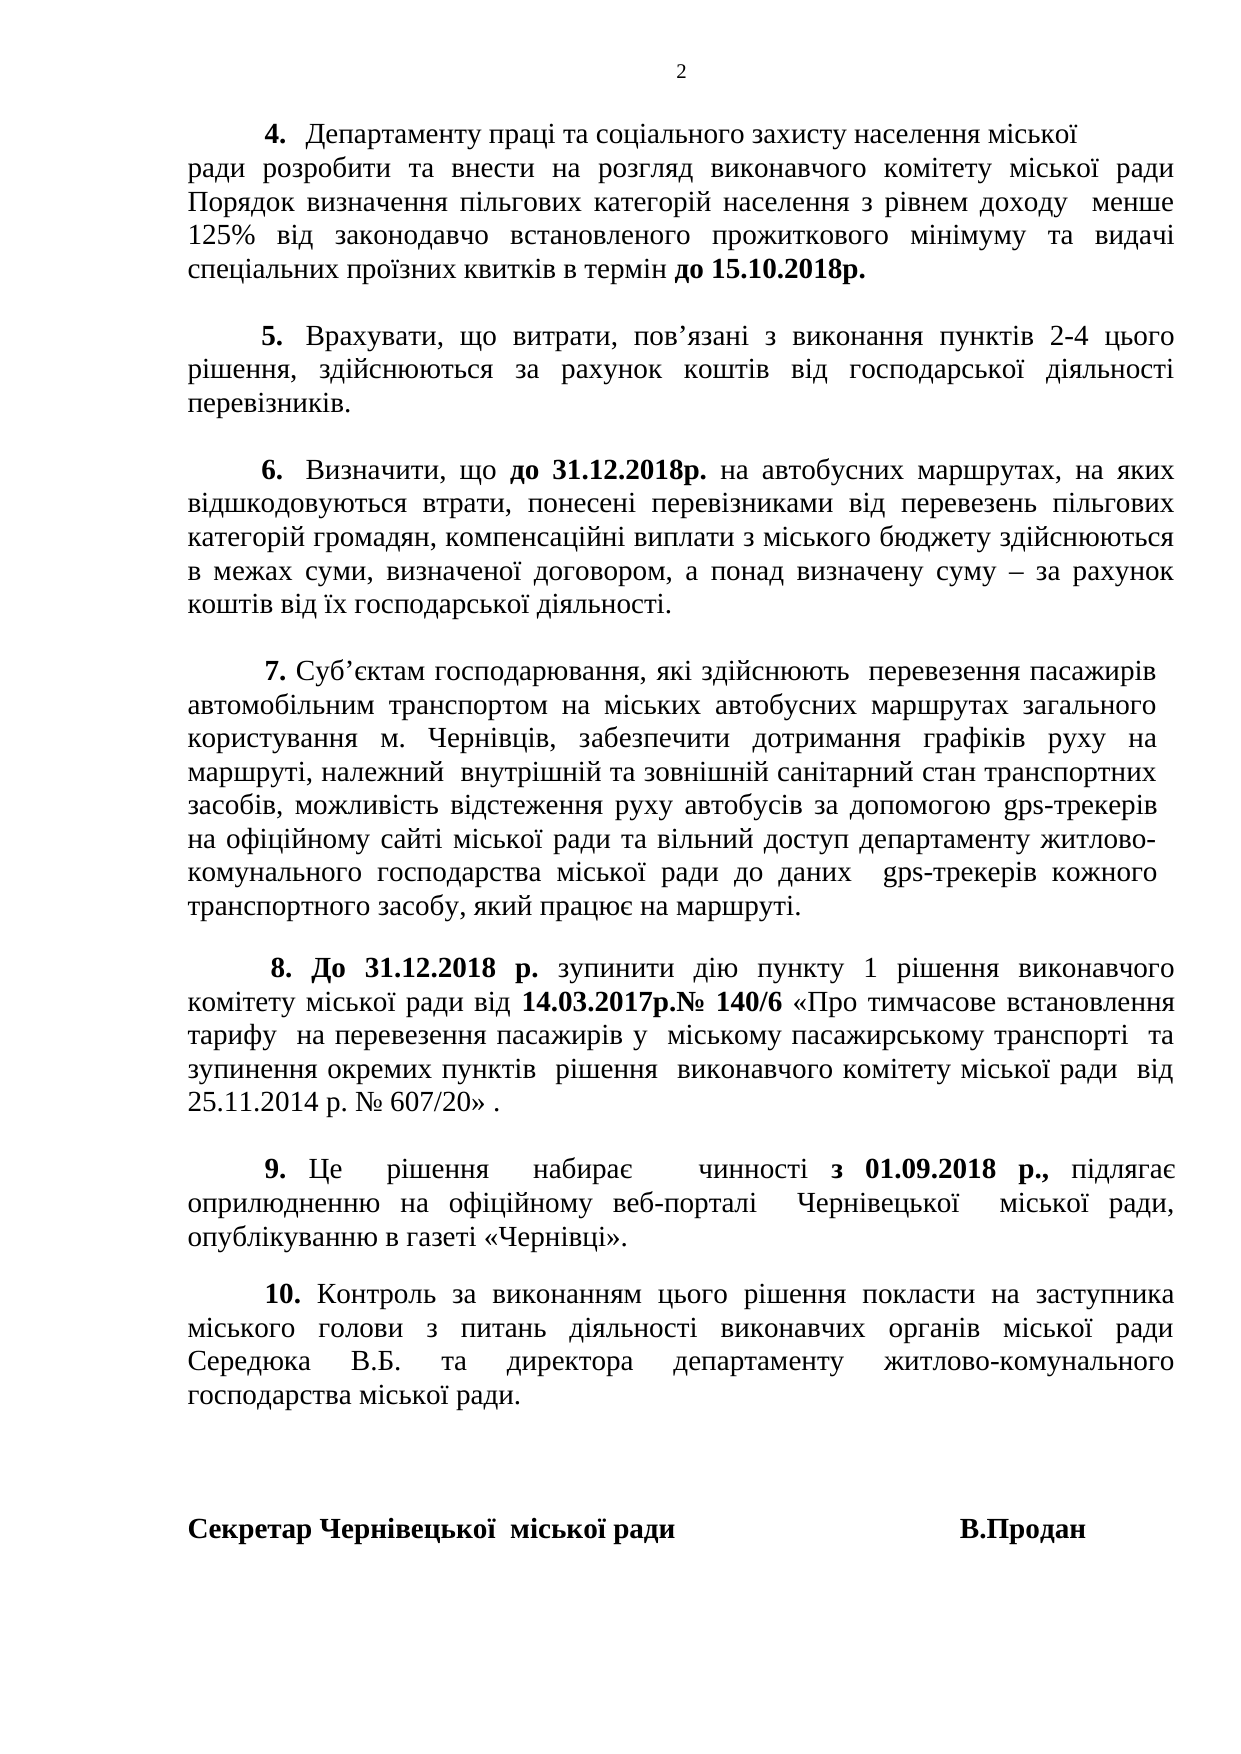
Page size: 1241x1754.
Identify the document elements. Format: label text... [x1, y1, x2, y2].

text 9. Це рішення набирає чинності з 01.09.2018 р., підлягає оприлюдненню на офіційному веб-порталі Чернівецької міської ради, опублікуванню в газеті «Чернівці». [187, 1152, 1175, 1252]
text 7. Суб’єктам господарювання, які здійснюють перевезення пасажирів автомобільним транспортом на міських автобусних маршрутах загального користування м. Чернівців, забезпечити дотримання графіків руху на маршруті, належний внутрішній та зовнішній санітарний стан транспортних засобів, можливість відстеження руху автобусів за допомогою gps-трекерів на офіційному сайті міської ради та вільний доступ департаменту житлово-комунального господарства міської ради до даних gps-трекерів кожного транспортного засобу, який працює на маршруті. [187, 653, 1157, 922]
text 8. До 31.12.2018 р. зупинити дію пункту 1 рішення виконавчого комітету міської ради від 14.03.2017р.№ 140/6 «Про тимчасове встановлення тарифу на перевезення пасажирів у міському пасажирському транспорті та зупинення окремих пунктів рішення виконавчого комітету міської ради від 25.11.2014 р. № 607/20» . [187, 950, 1175, 1118]
list Департаменту праці та соціального захисту населення міської [264, 117, 1175, 150]
text ради розробити та внести на розгляд виконавчого комітету міської ради Порядок визначення пільгових категорій населення з рівнем доходу менше 125% від законодавчо встановленого прожиткового мінімуму та видачі спеціальних проїзних квитків в термін до 15.10.2018р. [187, 150, 1175, 284]
list Визначити, що до 31.12.2018р. на автобусних маршрутах, на яких відшкодовуються втрати, понесені перевізниками від перевезень пільгових категорій громадян, компенсаційні виплати з міського бюджету здійснюються в межах суми, визначеної договором, а понад визначену суму – за рахунок коштів від їх господарської діяльності. [187, 452, 1175, 620]
text 10. Контроль за виконанням цього рішення покласти на заступника міського голови з питань діяльності виконавчих органів міської ради Середюка В.Б. та директора департаменту житлово-комунального господарства міської ради. [187, 1276, 1175, 1411]
list Врахувати, що витрати, пов’язані з виконання пунктів 2-4 цього рішення, здійснюються за рахунок коштів від господарської діяльності перевізників. [187, 318, 1175, 418]
text Секретар Чернівецької міської ради В.Продан [187, 1511, 1175, 1545]
